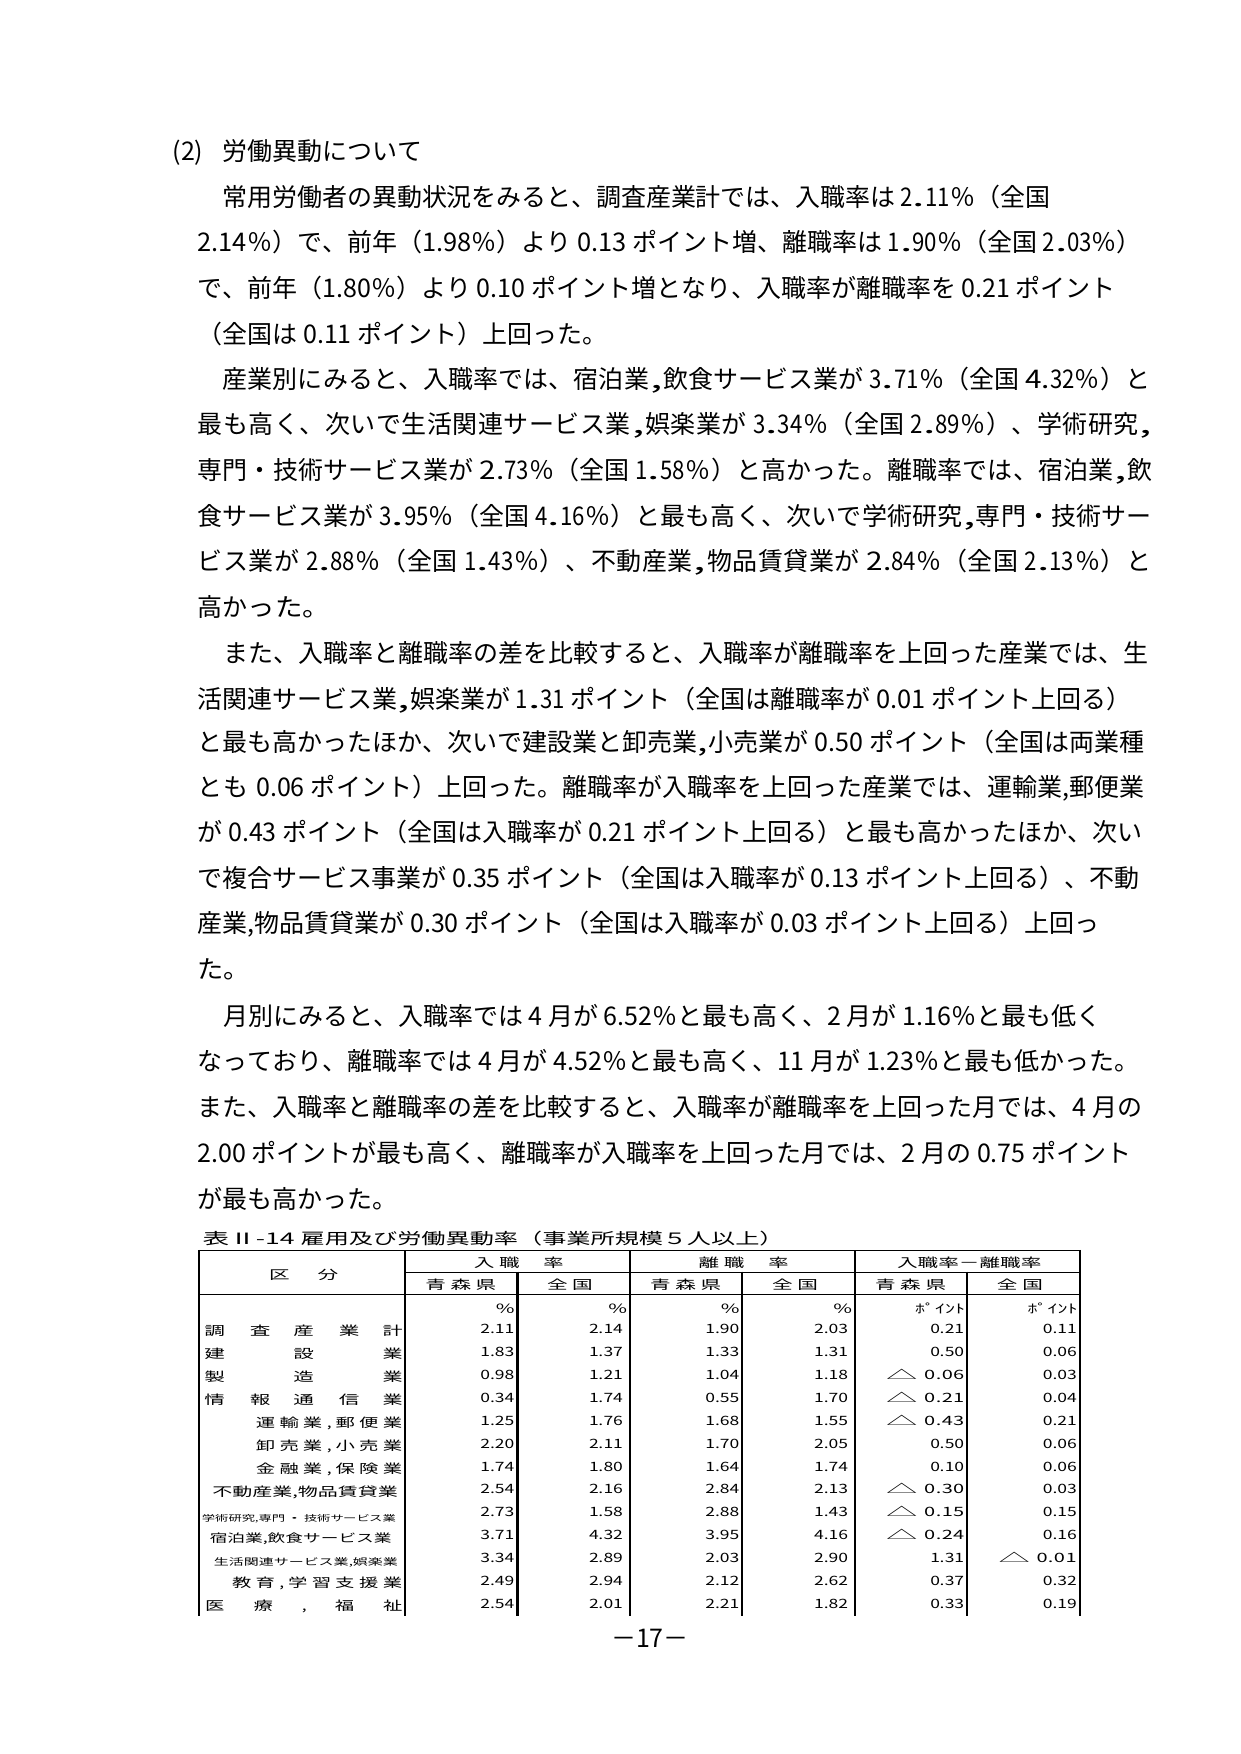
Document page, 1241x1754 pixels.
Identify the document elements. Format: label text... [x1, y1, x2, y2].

table_cell 全 国 [743, 1273, 854, 1293]
table_cell 1.83 [406, 1341, 516, 1364]
table_cell 2.90 [743, 1547, 854, 1570]
table_cell 調 査 産 業 計 [200, 1318, 404, 1341]
list 労働異動について [172, 132, 1240, 168]
table_header 率 [535, 1251, 629, 1272]
table_cell 2.11 [519, 1433, 629, 1456]
table_cell 青 森 県 [856, 1273, 966, 1293]
table_cell 1.64 [631, 1456, 741, 1479]
table_cell 1.55 [743, 1410, 854, 1433]
table_cell 0.34 [406, 1387, 516, 1410]
table_cell 2.54 [406, 1479, 516, 1502]
table_cell 1.37 [519, 1341, 629, 1364]
table_cell 1.04 [631, 1364, 741, 1387]
table_cell 情 報 通 信 業 [200, 1387, 404, 1410]
table_cell 1.31 [743, 1341, 854, 1364]
table_cell 0.16 [968, 1524, 1079, 1547]
table_cell 2.05 [743, 1433, 854, 1456]
table_cell 0.50 [856, 1433, 966, 1456]
table_cell 4.32 [519, 1524, 629, 1547]
table_cell 2.54 [406, 1593, 516, 1616]
table_cell 3.34 [406, 1547, 516, 1570]
text 2.00 ポイントが最も高く、離職率が入職率を上回った月では、2 月の 0.75 ポイントが最も高かった。 [197, 1133, 1139, 1216]
table_cell 2.12 [631, 1570, 741, 1593]
table_header 入職率－離職率 [856, 1251, 1079, 1272]
text 産業,物品賃貸業が 0.30 ポイント（全国は入職率が 0.03 ポイント上回る）上回った。 [197, 903, 1114, 986]
table_cell 0.04 [968, 1387, 1079, 1410]
table_cell 0.15 [968, 1502, 1079, 1524]
table_cell 0.98 [406, 1364, 516, 1387]
table_cell 2.49 [406, 1570, 516, 1593]
table_cell 2.14 [519, 1318, 629, 1341]
table_cell 全 国 [968, 1273, 1079, 1293]
table_cell 1.18 [743, 1364, 854, 1387]
table_cell 1.74 [519, 1387, 629, 1410]
text また、入職率と離職率の差を比較すると、入職率が離職率を上回った産業では、生活関連サービス業,娯楽業が 1.31 ポイント（全国は離職率が 0.01 ポイント上回る） [197, 633, 1152, 715]
table_cell 0.37 [856, 1570, 966, 1593]
table_cell 青 森 県 [631, 1273, 741, 1293]
text 産業別にみると、入職率では、宿泊業,飲食サービス業が 3.71％（全国 4.32％）と最も高く、次いで生活関連サービス業,娯楽業が 3.34％（全国 2.89％）、学術研究,専門・技術サービス業が 2.73％（全国 1.58％）と高かった。離職率では、宿泊業,飲食サービス業が 3.95％（全国 4.16％）と最も高く、次いで学術研究,専門・技術サービス業が 2.88％（全国 1.43％）、不動産業,物品賃貸業が 2.84％（全国 2.13％）と高かった。 [197, 359, 1152, 624]
table_cell 金 融 業 , 保 険 業 [200, 1456, 404, 1479]
table_header 入 職 [406, 1251, 534, 1272]
text とも 0.06 ポイント）上回った。離職率が入職率を上回った産業では、運輸業,郵便業 [197, 768, 1240, 804]
table_cell 2.21 [631, 1593, 741, 1616]
table_cell 2.73 [406, 1502, 516, 1524]
table_cell 医 療 , 福 祉 [200, 1593, 404, 1616]
table_cell 不動産業,物品賃貸業 [200, 1479, 404, 1502]
table_cell 0.03 [968, 1479, 1079, 1502]
table_header 離 職 [631, 1251, 759, 1272]
text で複合サービス事業が 0.35 ポイント（全国は入職率が 0.13 ポイント上回る）、不動 [197, 858, 1240, 894]
table_cell 1.70 [631, 1433, 741, 1456]
table_cell 運 輸 業 , 郵 便 業 [200, 1410, 404, 1433]
table_cell 卸 売 業 , 小 売 業 [200, 1433, 404, 1456]
table_cell 1.70 [743, 1387, 854, 1410]
table_cell 0.55 [631, 1387, 741, 1410]
table_cell 0.33 [856, 1593, 966, 1616]
table_cell 2.89 [519, 1547, 629, 1570]
table_cell △ 0.30 [856, 1479, 966, 1502]
table_cell △ 0.43 [856, 1410, 966, 1433]
table_cell 0.06 [968, 1341, 1079, 1364]
table_cell 1.74 [406, 1456, 516, 1479]
table_cell 3.71 [406, 1524, 516, 1547]
table_cell 2.13 [743, 1479, 854, 1502]
table_cell ％ [406, 1295, 516, 1318]
table_cell 0.03 [968, 1364, 1079, 1387]
table_cell 2.62 [743, 1570, 854, 1593]
table_cell ﾎﾟｲﾝﾄ [968, 1295, 1079, 1318]
table_cell 1.82 [743, 1593, 854, 1616]
table_cell 1.33 [631, 1341, 741, 1364]
table_header 率 [759, 1251, 854, 1272]
table_cell △ 0.01 [968, 1547, 1079, 1570]
table_cell 0.50 [856, 1341, 966, 1364]
text 表Ⅱ-14 雇用及び労働異動率（事業所規模５人以上） [202, 1226, 1240, 1249]
table_cell ％ [519, 1295, 629, 1318]
table_cell 0.21 [968, 1410, 1079, 1433]
table_cell 2.03 [743, 1318, 854, 1341]
table_cell 2.16 [519, 1479, 629, 1502]
table_cell 0.21 [856, 1318, 966, 1341]
table_cell 1.43 [743, 1502, 854, 1524]
table_cell △ 0.21 [856, 1387, 966, 1410]
table_cell 1.74 [743, 1456, 854, 1479]
table_cell 1.25 [406, 1410, 516, 1433]
table_cell ％ [743, 1295, 854, 1318]
table_cell [200, 1295, 404, 1318]
table_cell 4.16 [743, 1524, 854, 1547]
table_cell 2.11 [406, 1318, 516, 1341]
table_cell △ 0.24 [856, 1524, 966, 1547]
table_cell 2.84 [631, 1479, 741, 1502]
table_cell 1.76 [519, 1410, 629, 1433]
table_cell 1.68 [631, 1410, 741, 1433]
table_cell 2.88 [631, 1502, 741, 1524]
table_cell △ 0.15 [856, 1502, 966, 1524]
table_cell 1.90 [631, 1318, 741, 1341]
table_cell 3.95 [631, 1524, 741, 1547]
table_cell 建 設 業 [200, 1341, 404, 1364]
text と最も高かったほか、次いで建設業と卸売業,小売業が 0.50 ポイント（全国は両業種 [197, 725, 1240, 758]
text （全国は 0.11 ポイント）上回った。 [197, 314, 1240, 350]
table_cell 全 国 [519, 1273, 629, 1293]
table_cell 1.21 [519, 1364, 629, 1387]
table_cell 教 育 , 学 習 支 援 業 [200, 1570, 404, 1593]
table_cell 0.32 [968, 1570, 1079, 1593]
text 2.14％）で、前年（1.98％）より 0.13 ポイント増、離職率は 1.90％（全国 2.03％）で、前年（1.80％）より 0.10 ポイント増となり、入職率が離職率を 0.21 ポイント [197, 222, 1151, 304]
table_cell 0.06 [968, 1456, 1079, 1479]
text が 0.43 ポイント（全国は入職率が 0.21 ポイント上回る）と最も高かったほか、次い [197, 813, 1240, 849]
table_header 区 分 [200, 1251, 404, 1293]
table_cell 宿泊業,飲食サービス業 [200, 1524, 404, 1547]
table_cell 1.80 [519, 1456, 629, 1479]
text 月別にみると、入職率では 4 月が 6.52％と最も高く、2 月が 1.16％と最も低くなっており、離職率では 4 月が 4.52％と最も高く、11 月が 1.23％と最も低かった。また、入職率と離職率の差を比較すると、入職率が離職率を上回った月では、4 月の [197, 996, 1149, 1124]
table_cell ％ [631, 1295, 741, 1318]
table_cell 0.10 [856, 1456, 966, 1479]
table_cell 学術研究,専門・技術サービス業 [200, 1502, 404, 1524]
table_cell 0.19 [968, 1593, 1079, 1616]
table_cell 0.06 [968, 1433, 1079, 1456]
table_cell 青 森 県 [406, 1273, 516, 1293]
table_cell 2.03 [631, 1547, 741, 1570]
table_cell 0.11 [968, 1318, 1079, 1341]
table_cell ﾎﾟｲﾝﾄ [856, 1295, 966, 1318]
table_cell △ 0.06 [856, 1364, 966, 1387]
table_cell 2.20 [406, 1433, 516, 1456]
text 常用労働者の異動状況をみると、調査産業計では、入職率は 2.11％（全国 [223, 177, 1240, 213]
table_cell 2.01 [519, 1593, 629, 1616]
table_cell 生活関連サービス業,娯楽業 [200, 1547, 404, 1570]
table_cell 製 造 業 [200, 1364, 404, 1387]
table_cell 1.31 [856, 1547, 966, 1570]
table_cell 2.94 [519, 1570, 629, 1593]
table_cell 1.58 [519, 1502, 629, 1524]
